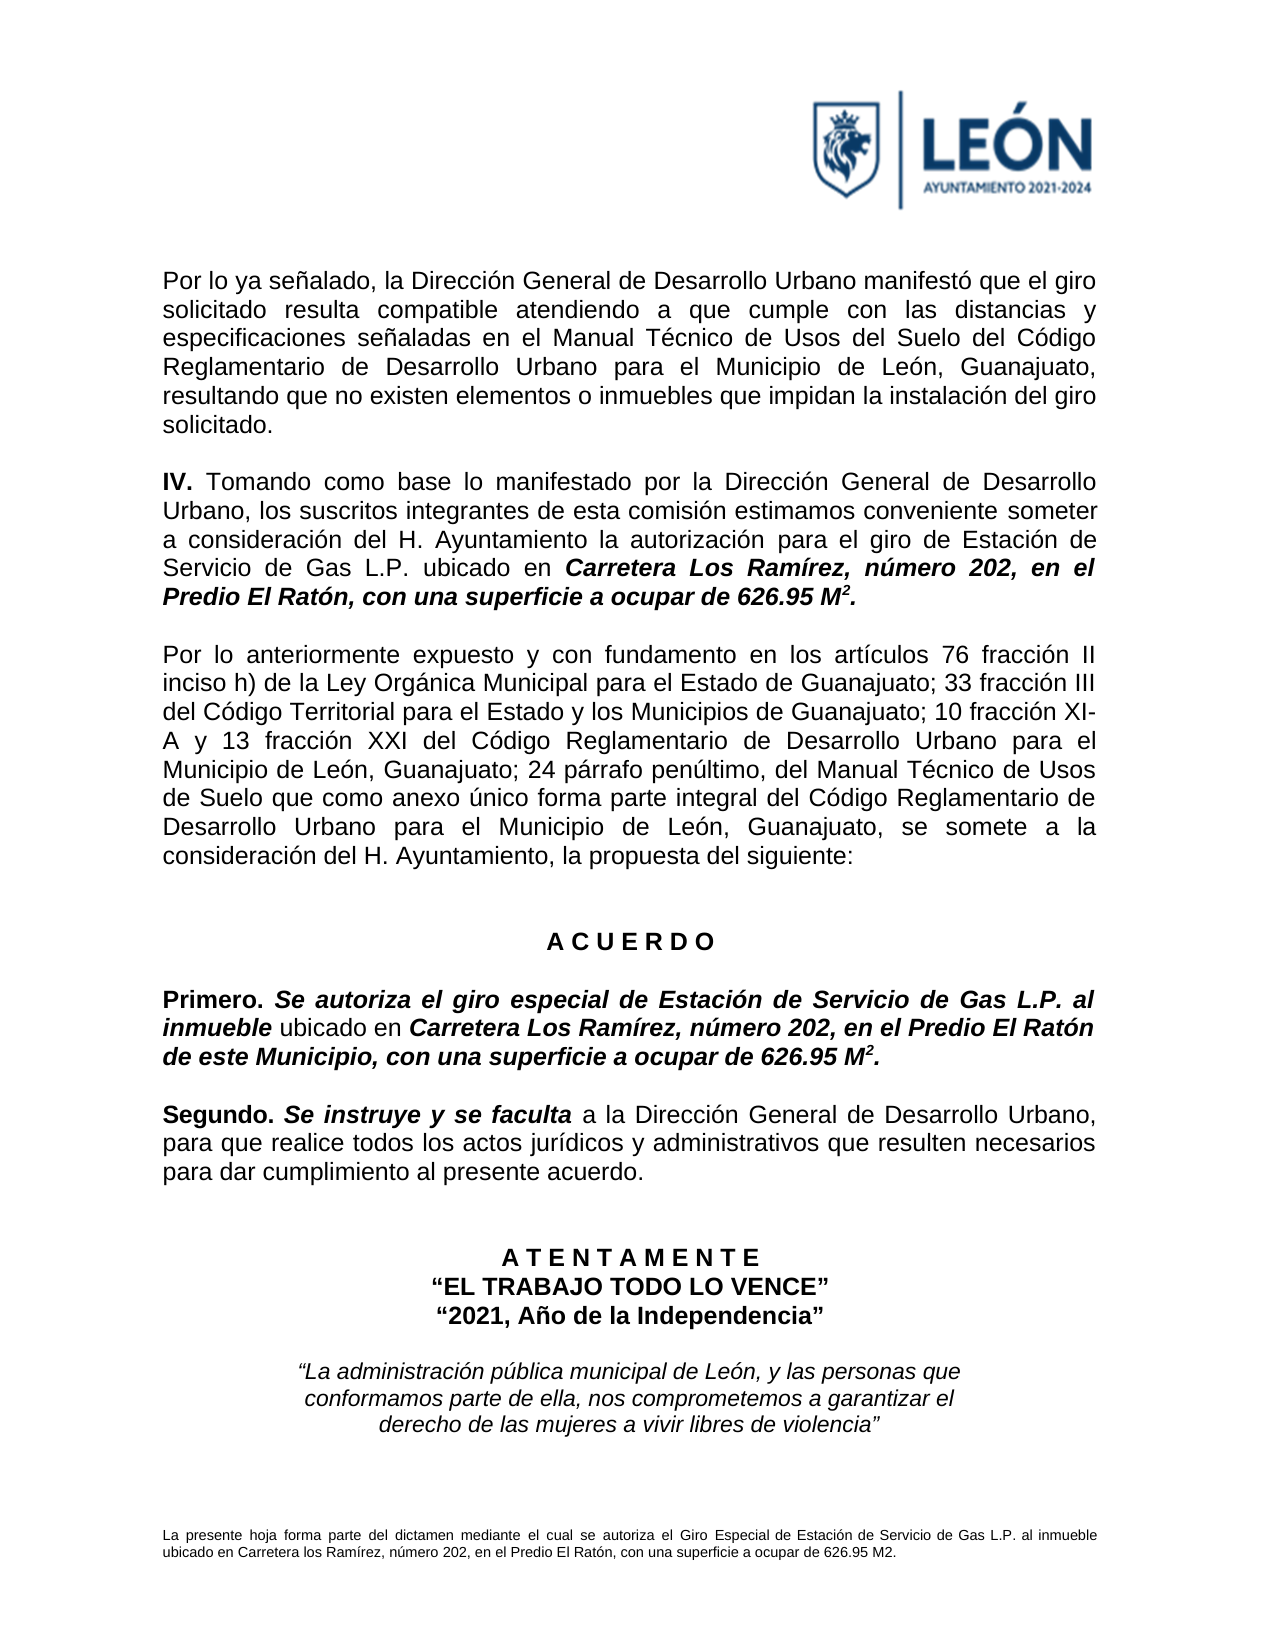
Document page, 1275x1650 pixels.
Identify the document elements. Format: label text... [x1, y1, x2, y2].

text IV. Tomando como base lo manifestado por la Dirección General de Desarrollo Urbano, los suscritos integrantes de esta comisión estimamos conveniente someter a consideración del H. Ayuntamiento la autorización para el giro de Estación de Servicio de Gas L.P. ubicado en Carretera Los Ramírez, número 202, en el Predio El Ratón, con una superficie a ocupar de 626.95 M2. [162, 467, 1098, 611]
text derecho de las mujeres a vivir libres de violencia” [162, 1411, 1098, 1437]
text A T E N T A M E N T E [162, 1243, 1098, 1272]
text Primero. Se autoriza el giro especial de Estación de Servicio de Gas L.P. al inmueble ubicado en Carretera Los Ramírez, número 202, en el Predio El Ratón de este Municipio, con una superficie a ocupar de 626.95 M2. [162, 984, 1098, 1071]
text A C U E R D O [162, 927, 1098, 956]
text “EL TRABAJO TODO LO VENCE” [162, 1272, 1098, 1301]
text Segundo. Se instruye y se faculta a la Dirección General de Desarrollo Urbano, para que realice todos los actos jurídicos y administrativos que resulten necesarios para dar cumplimiento al presente acuerdo. [162, 1099, 1098, 1186]
text Por lo ya señalado, la Dirección General de Desarrollo Urbano manifestó que el giro solicitado resulta compatible atendiendo a que cumple con las distancias y especificaciones señaladas en el Manual Técnico de Usos del Suelo del Código Reglamentario de Desarrollo Urbano para el Municipio de León, Guanajuato, resultando que no existen elementos o inmuebles que impidan la instalación del giro solicitado. [162, 266, 1098, 438]
text “La administración pública municipal de León, y las personas que [162, 1358, 1098, 1385]
text conformamos parte de ella, nos comprometemos a garantizar el [162, 1385, 1098, 1411]
text “2021, Año de la Independencia” [162, 1301, 1098, 1329]
picture [810, 87, 1098, 215]
text Por lo anteriormente expuesto y con fundamento en los artículos 76 fracción II inciso h) de la Ley Orgánica Municipal para el Estado de Guanajuato; 33 fracción III del Código Territorial para el Estado y los Municipios de Guanajuato; 10 fracción XI-A y 13 fracción XXI del Código Reglamentario de Desarrollo Urbano para el Municipio de León, Guanajuato; 24 párrafo penúltimo, del Manual Técnico de Usos de Suelo que como anexo único forma parte integral del Código Reglamentario de Desarrollo Urbano para el Municipio de León, Guanajuato, se somete a la consideración del H. Ayuntamiento, la propuesta del siguiente: [162, 639, 1098, 869]
